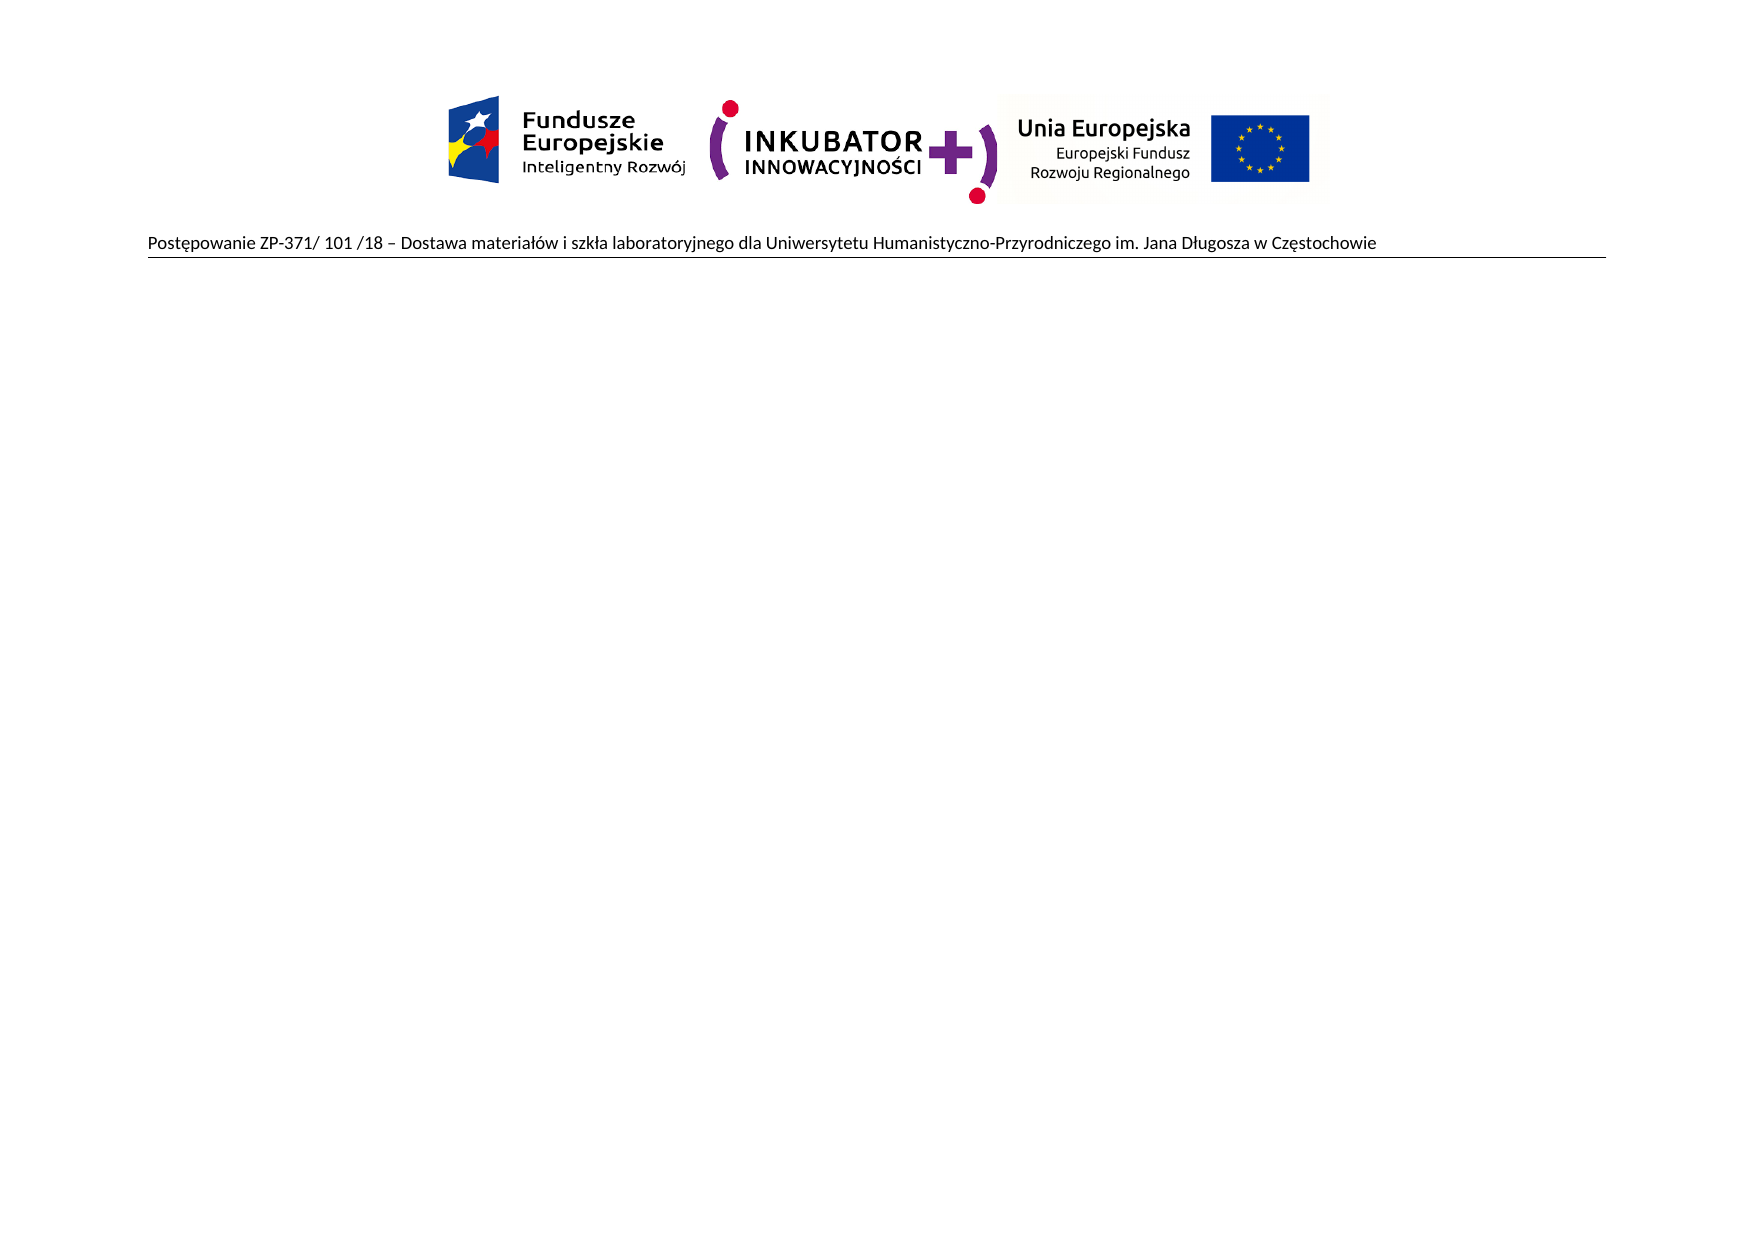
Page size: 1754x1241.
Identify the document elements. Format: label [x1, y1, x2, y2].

picture [423, 73, 1330, 204]
